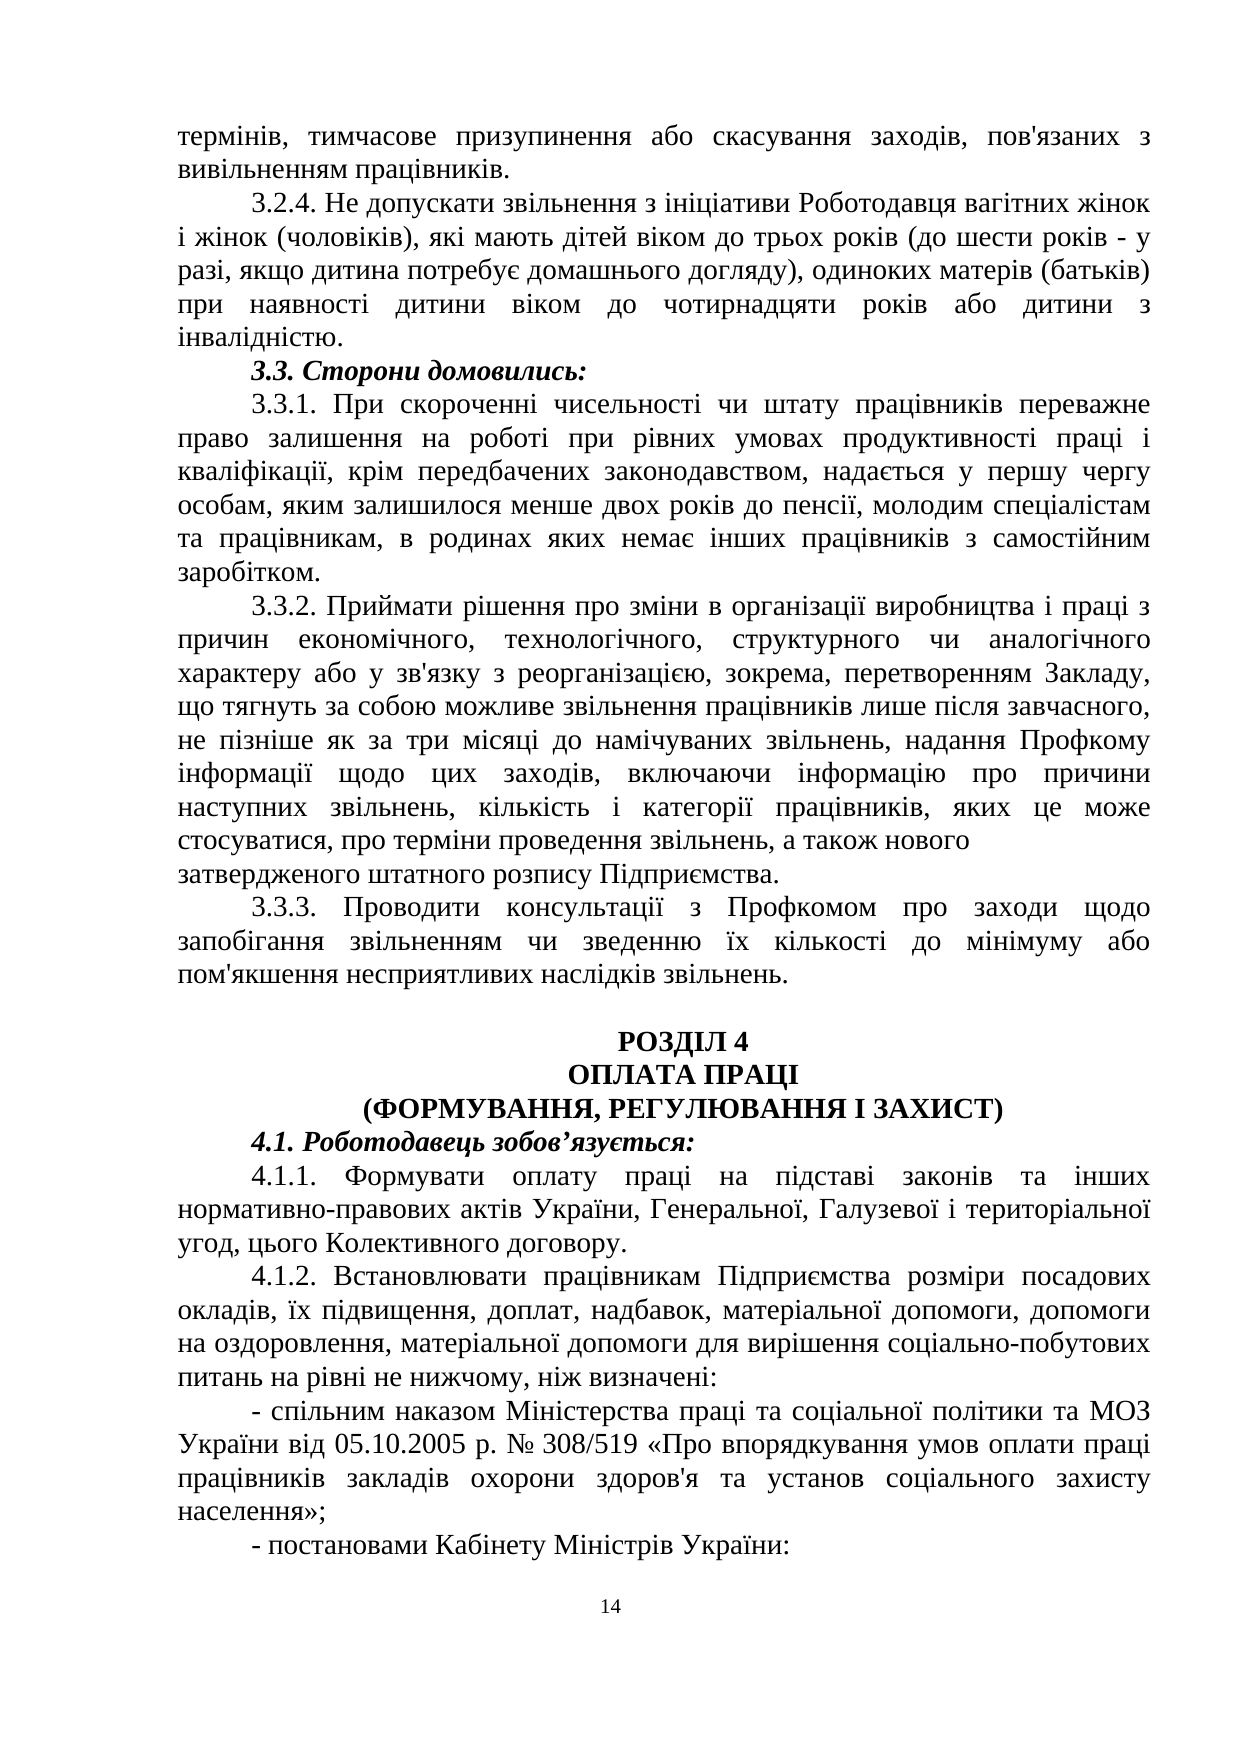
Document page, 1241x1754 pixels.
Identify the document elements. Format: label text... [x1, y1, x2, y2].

text термінів, тимчасове призупинення або скасування заходів, пов'язаних з вивільненням працівників. [177, 118, 1152, 185]
text 4.1.2. Встановлювати працівникам Підприємства розміри посадових окладів, їх підвищення, доплат, надбавок, матеріальної допомоги, допомоги на оздоровлення, матеріальної допомоги для вирішення соціально-побутових питань на рівні не нижчому, ніж визначені: [177, 1258, 1152, 1393]
text 3.3. Сторони домовились: [177, 353, 1152, 386]
text - постановами Кабінету Міністрів України: [177, 1527, 1152, 1560]
text 3.3.1. При скороченні чисельності чи штату працівників переважне право залишення на роботі при рівних умовах продуктивності праці і кваліфікації, крім передбачених законодавством, надається у першу чергу особам, яким залишилося менше двох років до пенсії, молодим спеціалістам та працівникам, в родинах яких немає інших працівників з самостійним заробітком. [177, 386, 1152, 588]
text 3.3.3. Проводити консультації з Профкомом про заходи щодо запобігання звільненням чи зведенню їх кількості до мінімуму або пом'якшення несприятливих наслідків звільнень. [177, 889, 1152, 990]
text 3.3.2. Приймати рішення про зміни в організації виробництва і праці з причин економічного, технологічного, структурного чи аналогічного характеру або у зв'язку з реорганізацією, зокрема, перетворенням Закладу, що тягнуть за собою можливе звільнення працівників лише після завчасного, не пізніше як за три місяці до намічуваних звільнень, надання Профкому інформації щодо цих заходів, включаючи інформацію про причини наступних звільнень, кількість і категорії працівників, яких це може стосуватися, про терміни проведення звільнень, а також нового [177, 588, 1152, 856]
text (ФОРМУВАННЯ, РЕГУЛЮВАННЯ І ЗАХИСТ) [177, 1091, 1152, 1124]
text 4.1. Роботодавець зобов’язується: [177, 1124, 1152, 1158]
text - спільним наказом Міністерства праці та соціальної політики та МОЗ України від 05.10.2005 р. № 308/519 «Про впорядкування умов оплати праці працівників закладів охорони здоров'я та установ соціального захисту населення»; [177, 1393, 1152, 1527]
text ОПЛАТА ПРАЦІ [177, 1057, 1152, 1091]
text 4.1.1. Формувати оплату праці на підставі законів та інших нормативно-правових актів України, Генеральної, Галузевої і територіальної угод, цього Колективного договору. [177, 1158, 1152, 1258]
text 3.2.4. Не допускати звільнення з ініціативи Роботодавця вагітних жінок і жінок (чоловіків), які мають дітей віком до трьох років (до шести років - у разі, якщо дитина потребує домашнього догляду), одиноких матерів (батьків) при наявності дитини віком до чотирнадцяти років або дитини з інвалідністю. [177, 185, 1152, 353]
text затвердженого штатного розпису Підприємства. [177, 856, 1152, 889]
text 14 [177, 1594, 1152, 1618]
text РОЗДІЛ 4 [177, 1024, 1152, 1057]
